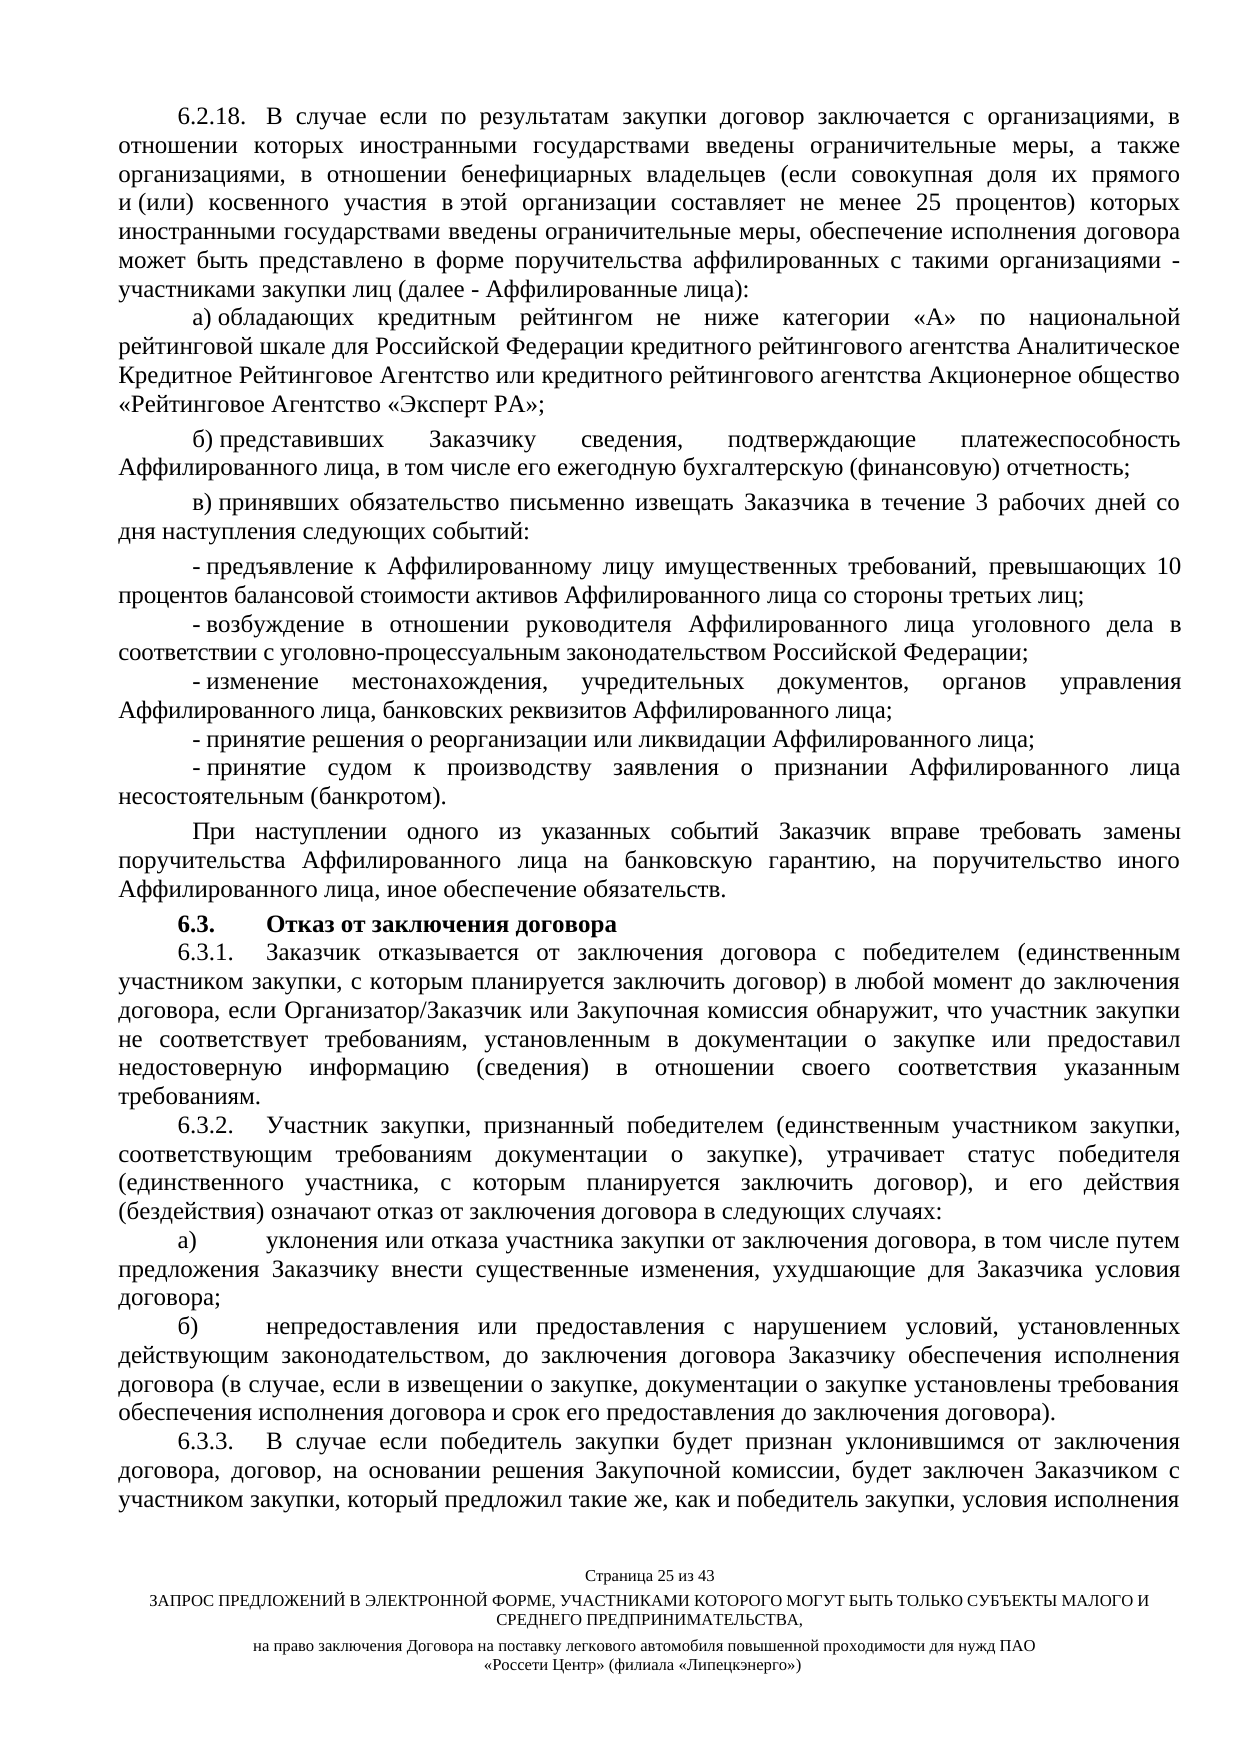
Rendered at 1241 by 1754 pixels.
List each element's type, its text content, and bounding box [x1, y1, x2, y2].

text а) обладающих кредитным рейтингом не ниже категории «А» по национальной рейтинговой шкале для Российской Федерации кредитного рейтингового агентства Аналитическое Кредитное Рейтинговое Агентство или кредитного рейтингового агентства Акционерное общество «Рейтинговое Агентство «Эксперт РА»; [118, 302, 1181, 417]
subtitle Отказ от заключения договора [118, 909, 1181, 937]
list уклонения или отказа участника закупки от заключения договора, в том числе путем предложения Заказчику внести существенные изменения, ухудшающие для Заказчика условия договора; [118, 1225, 1181, 1311]
subtitle Участник закупки, признанный победителем (единственным участником закупки, соответствующим требованиям документации о закупке), утрачивает статус победителя (единственного участника, с которым планируется заключить договор), и его действия (бездействия) означают отказ от заключения договора в следующих случаях: [118, 1110, 1181, 1225]
list непредоставления или предоставления с нарушением условий, установленных действующим законодательством, до заключения договора Заказчику обеспечения исполнения договора (в случае, если в извещении о закупке, документации о закупке установлены требования обеспечения исполнения договора и срок его предоставления до заключения договора). [118, 1311, 1181, 1426]
text б) представивших Заказчику сведения, подтверждающие платежеспособность Аффилированного лица, в том числе его ежегодную бухгалтерскую (финансовую) отчетность; [118, 424, 1181, 481]
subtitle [118, 1426, 1181, 1512]
list изменение местонахождения, учредительных документов, органов управления Аффилированного лица, банковских реквизитов Аффилированного лица; [118, 666, 1181, 724]
subtitle Заказчик отказывается от заключения договора с победителем (единственным участником закупки, с которым планируется заключить договор) в любой момент до заключения договора, если Организатор/Заказчик или Закупочная комиссия обнаружит, что участник закупки не соответствует требованиям, установленным в документации о закупке или предоставил недостоверную информацию (сведения) в отношении своего соответствия указанным требованиям. [118, 937, 1181, 1110]
text в) принявших обязательство письменно извещать Заказчика в течение 3 рабочих дней со дня наступления следующих событий: [118, 487, 1181, 545]
list принятие решения о реорганизации или ликвидации Аффилированного лица; [118, 724, 1181, 752]
text - принятие судом к производству заявления о признании Аффилированного лица несостоятельным (банкротом). [118, 752, 1181, 810]
subtitle В случае если по результатам закупки договор заключается с организациями, в отношении которых иностранными государствами введены ограничительные меры, а также организациями, в отношении бенефициарных владельцев (если совокупная доля их прямого и (или) косвенного участия в этой организации составляет не менее 25 процентов) которых иностранными государствами введены ограничительные меры, обеспечение исполнения договора может быть представлено в форме поручительства аффилированных с такими организациями - участниками закупки лиц (далее - Аффилированные лица): [118, 101, 1181, 302]
list возбуждение в отношении руководителя Аффилированного лица уголовного дела в соответствии с уголовно-процессуальным законодательством Российской Федерации; [118, 609, 1181, 666]
text При наступлении одного из указанных событий Заказчик вправе требовать замены поручительства Аффилированного лица на банковскую гарантию, на поручительство иного Аффилированного лица, иное обеспечение обязательств. [118, 816, 1181, 902]
list предъявление к Аффилированному лицу имущественных требований, превышающих 10 процентов балансовой стоимости активов Аффилированного лица со стороны третьих лиц; [118, 551, 1181, 609]
